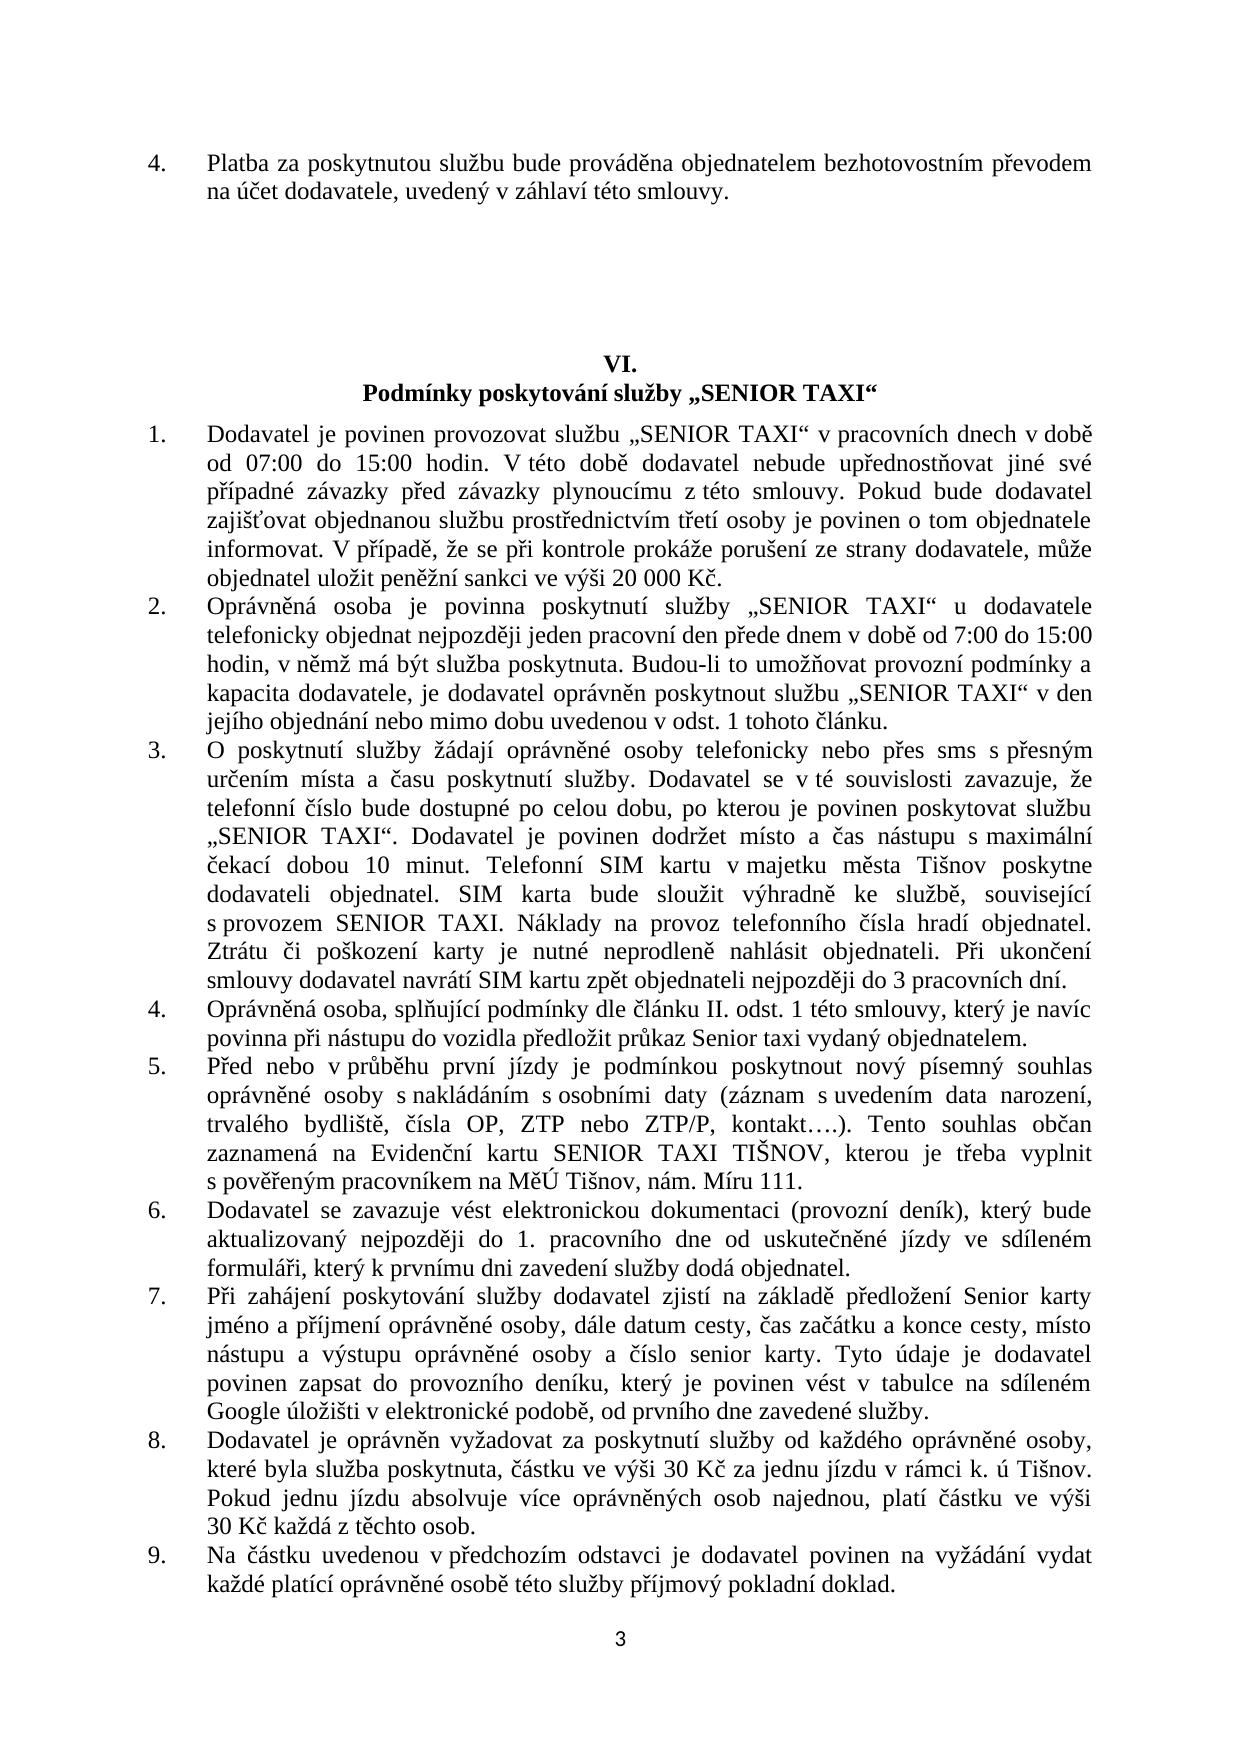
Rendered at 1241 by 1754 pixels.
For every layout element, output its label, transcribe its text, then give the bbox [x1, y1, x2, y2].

list Dodavatel je oprávněn vyžadovat za poskytnutí služby od každého oprávněné osoby, které byla služba poskytnuta, částku ve výši 30 Kč za jednu jízdu v rámci k. ú Tišnov. Pokud jednu jízdu absolvuje více oprávněných osob najednou, platí částku ve výši 30 Kč každá z těchto osob. [148, 1425, 1093, 1540]
list Před nebo v průběhu první jízdy je podmínkou poskytnout nový písemný souhlas oprávněné osoby s nakládáním s osobními daty (záznam s uvedením data narození, trvalého bydliště, čísla OP, ZTP nebo ZTP/P, kontakt….). Tento souhlas občan zaznamená na Evidenční kartu SENIOR TAXI TIŠNOV, kterou je třeba vyplnit s pověřeným pracovníkem na MěÚ Tišnov, nám. Míru 111. [148, 1051, 1093, 1195]
list Dodavatel se zavazuje vést elektronickou dokumentaci (provozní deník), který bude aktualizovaný nejpozději do 1. pracovního dne od uskutečněné jízdy ve sdíleném formuláři, který k prvnímu dni zavedení služby dodá objednatel. [148, 1195, 1093, 1281]
text VI. [148, 349, 1093, 378]
list Na částku uvedenou v předchozím odstavci je dodavatel povinen na vyžádání vydat každé platící oprávněné osobě této služby příjmový pokladní doklad. [148, 1540, 1093, 1598]
list Dodavatel je povinen provozovat službu „SENIOR TAXI“ v pracovních dnech v době od 07:00 do 15:00 hodin. V této době dodavatel nebude upřednostňovat jiné své případné závazky před závazky plynoucímu z této smlouvy. Pokud bude dodavatel zajišťovat objednanou službu prostřednictvím třetí osoby je povinen o tom objednatele informovat. V případě, že se při kontrole prokáže porušení ze strany dodavatele, může objednatel uložit peněžní sankci ve výši 20 000 Kč. [148, 419, 1093, 591]
text Podmínky poskytování služby „SENIOR TAXI“ [148, 378, 1093, 406]
list O poskytnutí služby žádají oprávněné osoby telefonicky nebo přes sms s přesným určením místa a času poskytnutí služby. Dodavatel se v té souvislosti zavazuje, že telefonní číslo bude dostupné po celou dobu, po kterou je povinen poskytovat službu „SENIOR TAXI“. Dodavatel je povinen dodržet místo a čas nástupu s maximální čekací dobou 10 minut. Telefonní SIM kartu v majetku města Tišnov poskytne dodavateli objednatel. SIM karta bude sloužit výhradně ke službě, související s provozem SENIOR TAXI. Náklady na provoz telefonního čísla hradí objednatel. Ztrátu či poškození karty je nutné neprodleně nahlásit objednateli. Při ukončení smlouvy dodavatel navrátí SIM kartu zpět objednateli nejpozději do 3 pracovních dní. [148, 735, 1093, 994]
list Při zahájení poskytování služby dodavatel zjistí na základě předložení Senior karty jméno a příjmení oprávněné osoby, dále datum cesty, čas začátku a konce cesty, místo nástupu a výstupu oprávněné osoby a číslo senior karty. Tyto údaje je dodavatel povinen zapsat do provozního deníku, který je povinen vést v tabulce na sdíleném Google úložišti v elektronické podobě, od prvního dne zavedené služby. [148, 1281, 1093, 1425]
list Oprávněná osoba je povinna poskytnutí služby „SENIOR TAXI“ u dodavatele telefonicky objednat nejpozději jeden pracovní den přede dnem v době od 7:00 do 15:00 hodin, v němž má být služba poskytnuta. Budou-li to umožňovat provozní podmínky a kapacita dodavatele, je dodavatel oprávněn poskytnout službu „SENIOR TAXI“ v den jejího objednání nebo mimo dobu uvedenou v odst. 1 tohoto článku. [148, 591, 1093, 735]
list Oprávněná osoba, splňující podmínky dle článku II. odst. 1 této smlouvy, který je navíc povinna při nástupu do vozidla předložit průkaz Senior taxi vydaný objednatelem. [148, 994, 1093, 1051]
list Platba za poskytnutou službu bude prováděna objednatelem bezhotovostním převodem na účet dodavatele, uvedený v záhlaví této smlouvy. [148, 148, 1093, 205]
